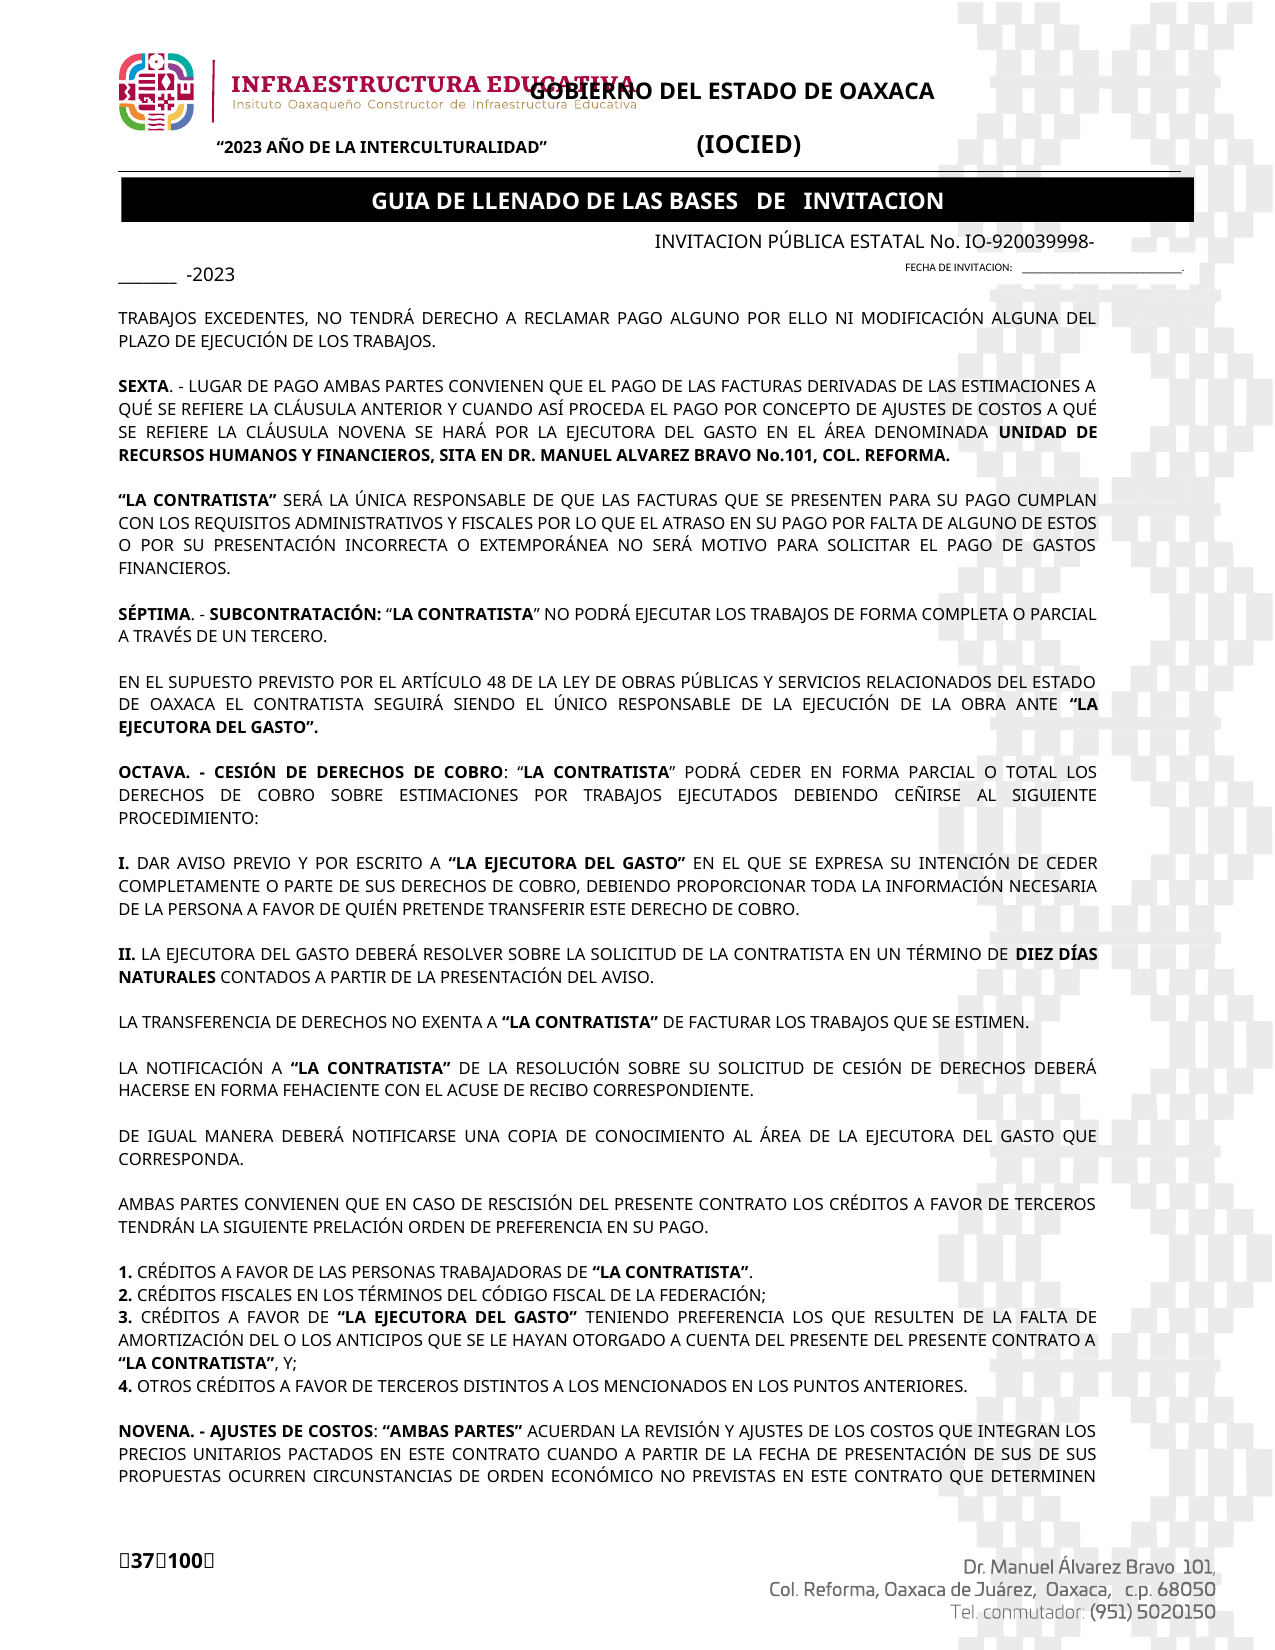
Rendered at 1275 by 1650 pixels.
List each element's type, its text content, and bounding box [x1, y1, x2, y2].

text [118, 307, 1098, 352]
text SÉPTIMA. - SUBCONTRATACIÓN: “LA CONTRATISTA” NO PODRÁ EJECUTAR LOS TRABAJOS DE FORMA COMPLETA O PARCIAL A TRAVÉS DE UN TERCERO. [118, 602, 1098, 647]
text 3. CRÉDITOS A FAVOR DE “LA EJECUTORA DEL GASTO” TENIENDO PREFERENCIA LOS QUE RESULTEN DE LA FALTA DE AMORTIZACIÓN DEL O LOS ANTICIPOS QUE SE LE HAYAN OTORGADO A CUENTA DEL PRESENTE DEL PRESENTE CONTRATO A “LA CONTRATISTA”, Y; [118, 1306, 1098, 1374]
text 2. CRÉDITOS FISCALES EN LOS TÉRMINOS DEL CÓDIGO FISCAL DE LA FEDERACIÓN; [118, 1283, 1098, 1306]
text “LA CONTRATISTA” SERÁ LA ÚNICA RESPONSABLE DE QUE LAS FACTURAS QUE SE PRESENTEN PARA SU PAGO CUMPLAN CON LOS REQUISITOS ADMINISTRATIVOS Y FISCALES POR LO QUE EL ATRASO EN SU PAGO POR FALTA DE ALGUNO DE ESTOS O POR SU PRESENTACIÓN INCORRECTA O EXTEMPORÁNEA NO SERÁ MOTIVO PARA SOLICITAR EL PAGO DE GASTOS FINANCIEROS. [118, 488, 1098, 579]
text 4. OTROS CRÉDITOS A FAVOR DE TERCEROS DISTINTOS A LOS MENCIONADOS EN LOS PUNTOS ANTERIORES. [118, 1374, 1098, 1397]
text I. DAR AVISO PREVIO Y POR ESCRITO A “LA EJECUTORA DEL GASTO” EN EL QUE SE EXPRESA SU INTENCIÓN DE CEDER COMPLETAMENTE O PARTE DE SUS DERECHOS DE COBRO, DEBIENDO PROPORCIONAR TODA LA INFORMACIÓN NECESARIA DE LA PERSONA A FAVOR DE QUIÉN PRETENDE TRANSFERIR ESTE DERECHO DE COBRO. [118, 852, 1098, 920]
text II. LA EJECUTORA DEL GASTO DEBERÁ RESOLVER SOBRE LA SOLICITUD DE LA CONTRATISTA EN UN TÉRMINO DE DIEZ DÍAS NATURALES CONTADOS A PARTIR DE LA PRESENTACIÓN DEL AVISO. [118, 943, 1098, 988]
text AMBAS PARTES CONVIENEN QUE EN CASO DE RESCISIÓN DEL PRESENTE CONTRATO LOS CRÉDITOS A FAVOR DE TERCEROS TENDRÁN LA SIGUIENTE PRELACIÓN ORDEN DE PREFERENCIA EN SU PAGO. [118, 1192, 1098, 1238]
text DE IGUAL MANERA DEBERÁ NOTIFICARSE UNA COPIA DE CONOCIMIENTO AL ÁREA DE LA EJECUTORA DEL GASTO QUE CORRESPONDA. [118, 1124, 1098, 1170]
text OCTAVA. - CESIÓN DE DERECHOS DE COBRO: “LA CONTRATISTA” PODRÁ CEDER EN FORMA PARCIAL O TOTAL LOS DERECHOS DE COBRO SOBRE ESTIMACIONES POR TRABAJOS EJECUTADOS DEBIENDO CEÑIRSE AL SIGUIENTE PROCEDIMIENTO: [118, 761, 1098, 829]
text EN EL SUPUESTO PREVISTO POR EL ARTÍCULO 48 DE LA LEY DE OBRAS PÚBLICAS Y SERVICIOS RELACIONADOS DEL ESTADO DE OAXACA EL CONTRATISTA SEGUIRÁ SIENDO EL ÚNICO RESPONSABLE DE LA EJECUCIÓN DE LA OBRA ANTE “LA EJECUTORA DEL GASTO”. [118, 670, 1098, 738]
text SEXTA. - LUGAR DE PAGO AMBAS PARTES CONVIENEN QUE EL PAGO DE LAS FACTURAS DERIVADAS DE LAS ESTIMACIONES A QUÉ SE REFIERE LA CLÁUSULA ANTERIOR Y CUANDO ASÍ PROCEDA EL PAGO POR CONCEPTO DE AJUSTES DE COSTOS A QUÉ SE REFIERE LA CLÁUSULA NOVENA SE HARÁ POR LA EJECUTORA DEL GASTO EN EL ÁREA DENOMINADA UNIDAD DE RECURSOS HUMANOS Y FINANCIEROS, SITA EN DR. MANUEL ALVAREZ BRAVO No.101, COL. REFORMA. [118, 375, 1098, 466]
text LA NOTIFICACIÓN A “LA CONTRATISTA” DE LA RESOLUCIÓN SOBRE SU SOLICITUD DE CESIÓN DE DERECHOS DEBERÁ HACERSE EN FORMA FEHACIENTE CON EL ACUSE DE RECIBO CORRESPONDIENTE. [118, 1056, 1098, 1102]
text LA TRANSFERENCIA DE DERECHOS NO EXENTA A “LA CONTRATISTA” DE FACTURAR LOS TRABAJOS QUE SE ESTIMEN. [118, 1011, 1098, 1033]
text 1. CRÉDITOS A FAVOR DE LAS PERSONAS TRABAJADORAS DE “LA CONTRATISTA”. [118, 1261, 1098, 1283]
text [118, 1419, 1098, 1488]
